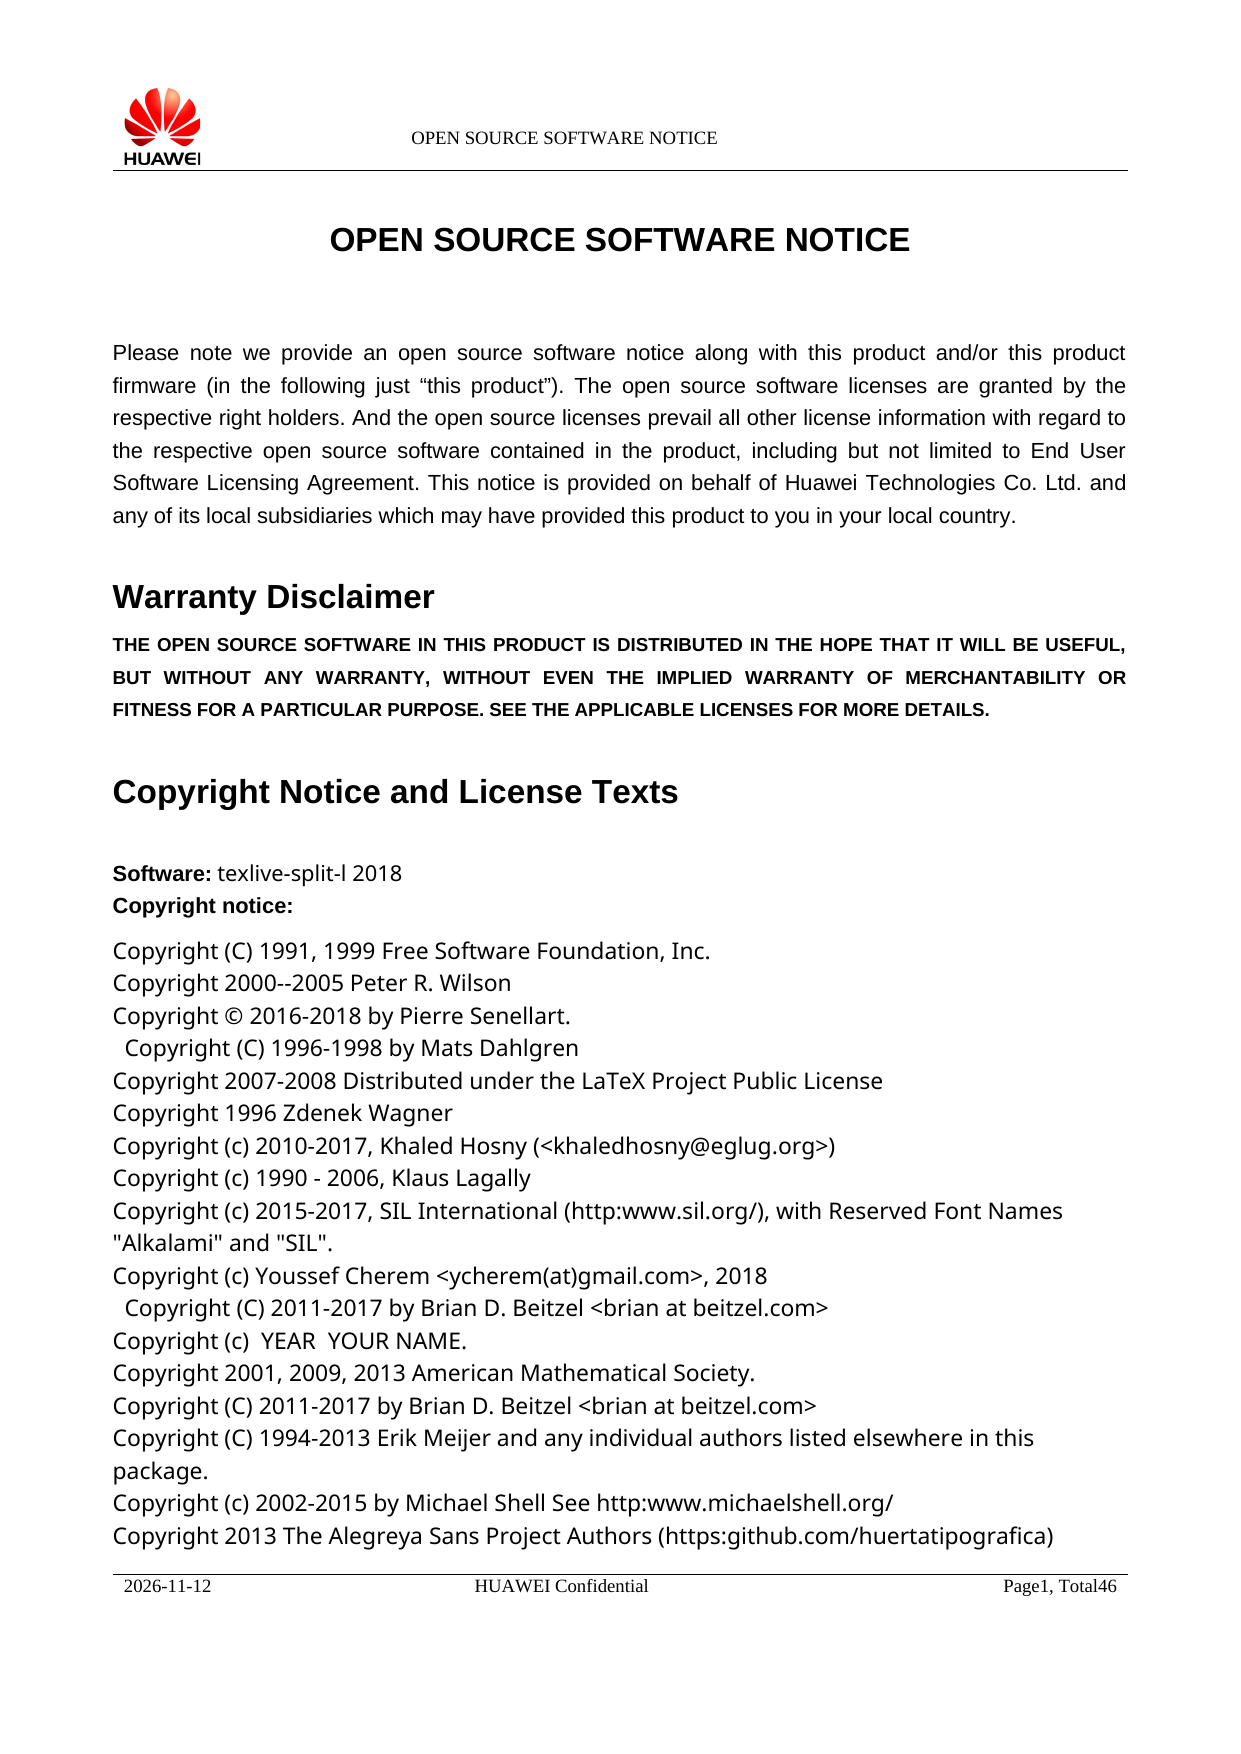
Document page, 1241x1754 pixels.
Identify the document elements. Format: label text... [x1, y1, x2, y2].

text Copyright 2001, 2009, 2013 American Mathematical Society. [112, 1356, 1128, 1389]
text Copyright (C) 1994-2013 Erik Meijer and any individual authors listed elsewhere in this package. [112, 1421, 1128, 1486]
text Copyright (C) 1996-1998 by Mats Dahlgren [112, 1031, 1128, 1064]
text Copyright notice: [112, 889, 1128, 921]
text Copyright (c) 2015-2017, SIL International (http:www.sil.org/), with Reserved Font Names "Alkalami" and "SIL". [112, 1194, 1128, 1259]
text Copyright (c) Youssef Cherem <ycherem(at)gmail.com>, 2018 [112, 1259, 1128, 1291]
text Copyright (C) 2011-2017 by Brian D. Beitzel <brian at beitzel.com> [112, 1291, 1128, 1324]
text Copyright Notice and License Texts [112, 759, 1128, 824]
text Copyright © 2016-2018 by Pierre Senellart. [112, 999, 1128, 1031]
text Copyright (c) 2010-2017, Khaled Hosny (<khaledhosny@eglug.org>) [112, 1129, 1128, 1161]
text Copyright (C) 1991, 1999 Free Software Foundation, Inc. [112, 934, 1128, 966]
text Copyright (c) 2002-2015 by Michael Shell See http:www.michaelshell.org/ [112, 1486, 1128, 1519]
text Copyright 1996 Zdenek Wagner [112, 1096, 1128, 1129]
title Software: texlive-split-l 2018 [112, 856, 1128, 889]
text The open source software in this product is distributed in the hope that it will be useful, but WITHOUT ANY WARRANTY, without even the implied warranty of MERCHANTABILITY or FITNESS FOR A PARTICULAR PURPOSE. See the applicable licenses for more details. [112, 629, 1128, 726]
text Warranty Disclaimer [112, 564, 1128, 629]
text Copyright 2000--2005 Peter R. Wilson [112, 966, 1128, 999]
text Copyright (c) YEAR YOUR NAME. [112, 1324, 1128, 1356]
text OPEN SOURCE SOFTWARE NOTICE [112, 206, 1128, 271]
text Copyright 2007-2008 Distributed under the LaTeX Project Public License [112, 1064, 1128, 1096]
text Copyright 2013 The Alegreya Sans Project Authors (https:github.com/huertatipografica) [112, 1519, 1128, 1551]
text Please note we provide an open source software notice along with this product and/or this product firmware (in the following just “this product”). The open source software licenses are granted by the respective right holders. And the open source licenses prevail all other license information with regard to the respective open source software contained in the product, including but not limited to End User Software Licensing Agreement. This notice is provided on behalf of Huawei Technologies Co. Ltd. and any of its local subsidiaries which may have provided this product to you in your local country. [112, 336, 1128, 531]
picture [124, 88, 201, 165]
text Copyright (C) 2011-2017 by Brian D. Beitzel <brian at beitzel.com> [112, 1389, 1128, 1421]
text Copyright (c) 1990 - 2006, Klaus Lagally [112, 1161, 1128, 1194]
